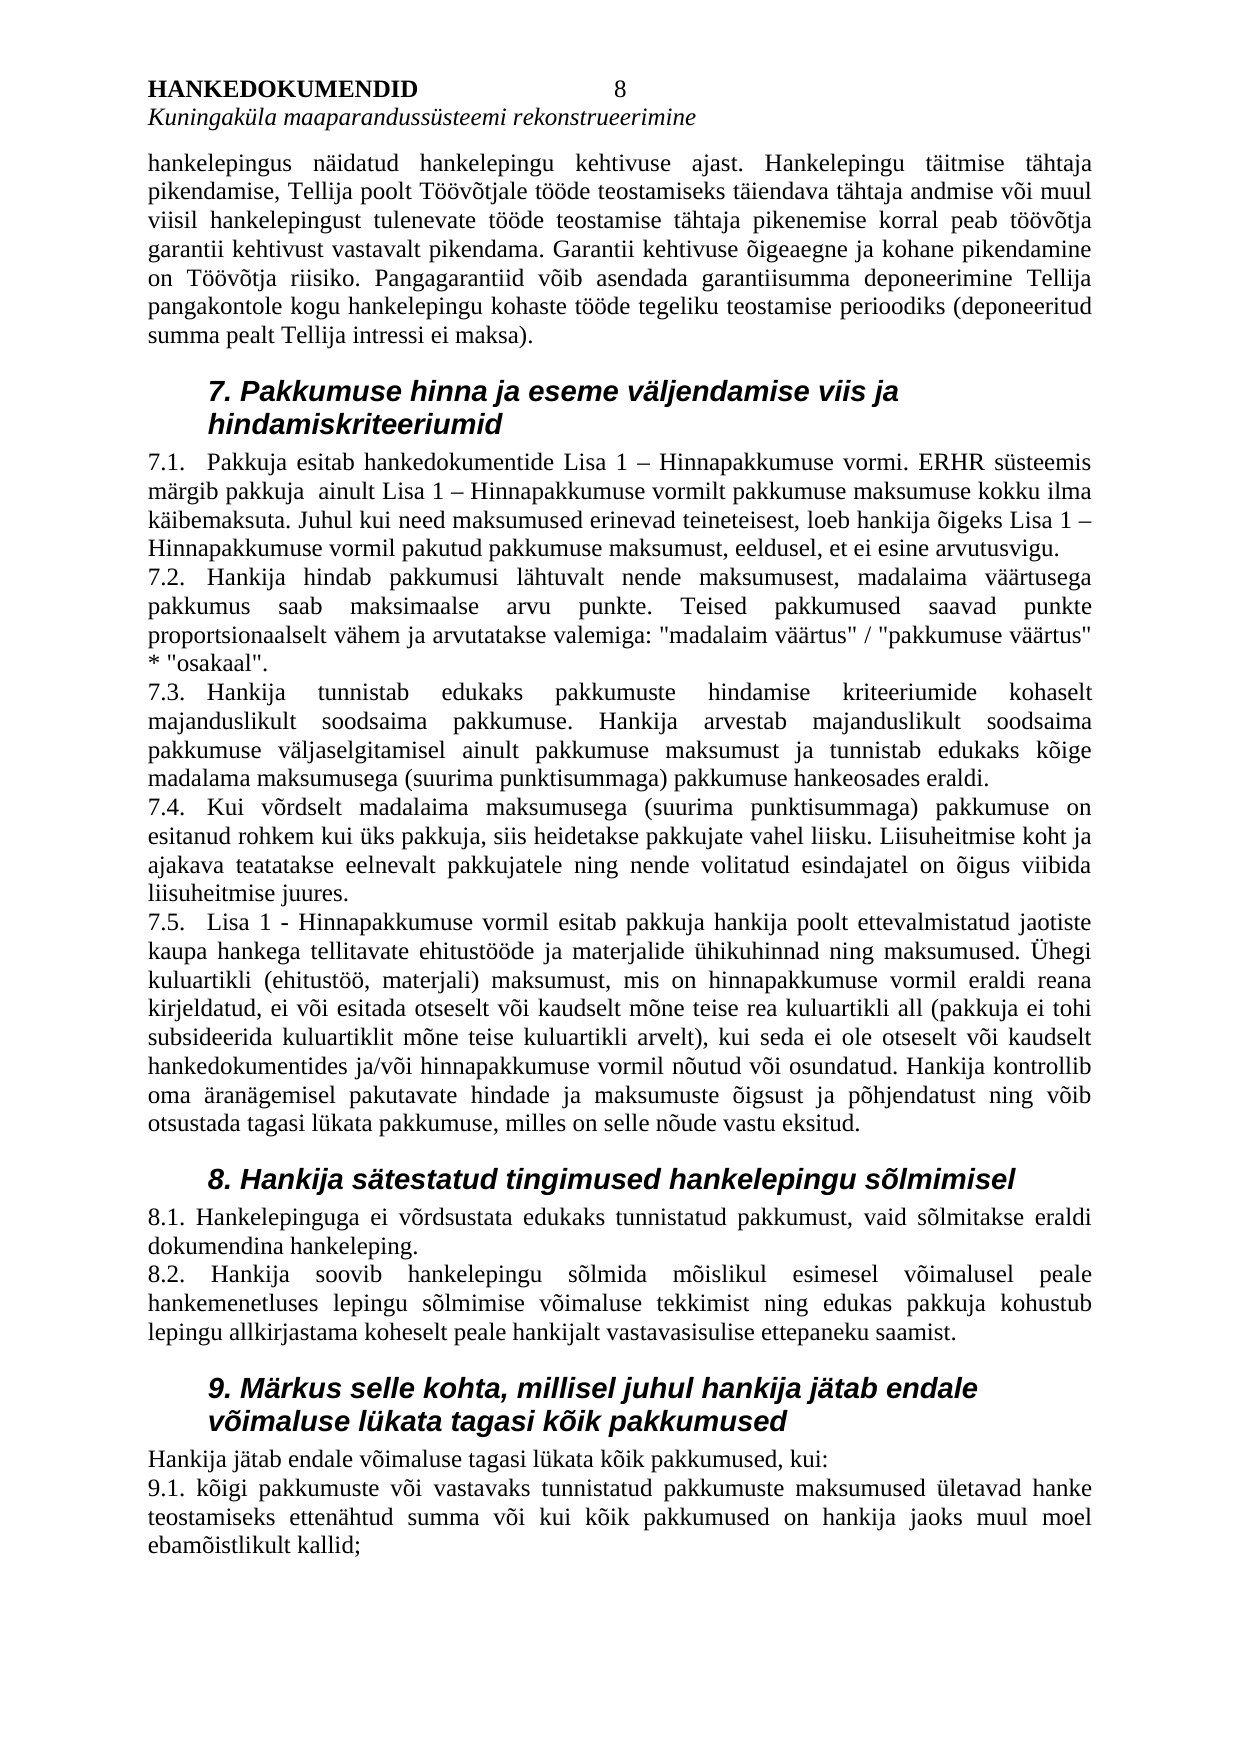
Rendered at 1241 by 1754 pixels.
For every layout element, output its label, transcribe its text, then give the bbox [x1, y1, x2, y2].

text 8.2. Hankija soovib hankelepingu sõlmida mõislikul esimesel võimalusel peale hankemenetluses lepingu sõlmimise võimaluse tekkimist ning edukas pakkuja kohustub lepingu allkirjastama koheselt peale hankijalt vastavasisulise ettepaneku saamist. [148, 1259, 1093, 1346]
text Hankija jätab endale võimaluse tagasi lükata kõik pakkumused, kui: [148, 1444, 1093, 1473]
subtitle 8. Hankija sätestatud tingimused hankelepingu sõlmimisel [148, 1162, 1093, 1196]
text 7.2. Hankija hindab pakkumusi lähtuvalt nende maksumusest, madalaima väärtusega pakkumus saab maksimaalse arvu punkte. Teised pakkumused saavad punkte proportsionaalselt vähem ja arvutatakse valemiga: "madalaim väärtus" / "pakkumuse väärtus" * "osakaal". [148, 562, 1093, 677]
subtitle 9. Märkus selle kohta, millisel juhul hankija jätab endale võimaluse lükata tagasi kõik pakkumused [148, 1371, 1093, 1438]
subtitle 7. Pakkumuse hinna ja eseme väljendamise viis ja hindamiskriteeriumid [148, 374, 1093, 441]
text 7.1. Pakkuja esitab hankedokumentide Lisa 1 – Hinnapakkumuse vormi. ERHR süsteemis märgib pakkuja ainult Lisa 1 – Hinnapakkumuse vormilt pakkumuse maksumuse kokku ilma käibemaksuta. Juhul kui need maksumused erinevad teineteisest, loeb hankija õigeks Lisa 1 – Hinnapakkumuse vormil pakutud pakkumuse maksumust, eeldusel, et ei esine arvutusvigu. [148, 447, 1093, 562]
text 7.3. Hankija tunnistab edukaks pakkumuste hindamise kriteeriumide kohaselt majanduslikult soodsaima pakkumuse. Hankija arvestab majanduslikult soodsaima pakkumuse väljaselgitamisel ainult pakkumuse maksumust ja tunnistab edukaks kõige madalama maksumusega (suurima punktisummaga) pakkumuse hankeosades eraldi. [148, 677, 1093, 792]
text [148, 148, 1093, 349]
text 7.4. Kui võrdselt madalaima maksumusega (suurima punktisummaga) pakkumuse on esitanud rohkem kui üks pakkuja, siis heidetakse pakkujate vahel liisku. Liisuheitmise koht ja ajakava teatatakse eelnevalt pakkujatele ning nende volitatud esindajatel on õigus viibida liisuheitmise juures. [148, 792, 1093, 907]
text 9.1. kõigi pakkumuste või vastavaks tunnistatud pakkumuste maksumused ületavad hanke teostamiseks ettenähtud summa või kui kõik pakkumused on hankija jaoks muul moel ebamõistlikult kallid; [148, 1473, 1093, 1559]
text 8.1. Hankelepinguga ei võrdsustata edukaks tunnistatud pakkumust, vaid sõlmitakse eraldi dokumendina hankeleping. [148, 1202, 1093, 1259]
text 7.5. Lisa 1 - Hinnapakkumuse vormil esitab pakkuja hankija poolt ettevalmistatud jaotiste kaupa hankega tellitavate ehitustööde ja materjalide ühikuhinnad ning maksumused. Ühegi kuluartikli (ehitustöö, materjali) maksumust, mis on hinnapakkumuse vormil eraldi reana kirjeldatud, ei või esitada otseselt või kaudselt mõne teise rea kuluartikli all (pakkuja ei tohi subsideerida kuluartiklit mõne teise kuluartikli arvelt), kui seda ei ole otseselt või kaudselt hankedokumentides ja/või hinnapakkumuse vormil nõutud või osundatud. Hankija kontrollib oma äranägemisel pakutavate hindade ja maksumuste õigsust ja põhjendatust ning võib otsustada tagasi lükata pakkumuse, milles on selle nõude vastu eksitud. [148, 907, 1093, 1137]
